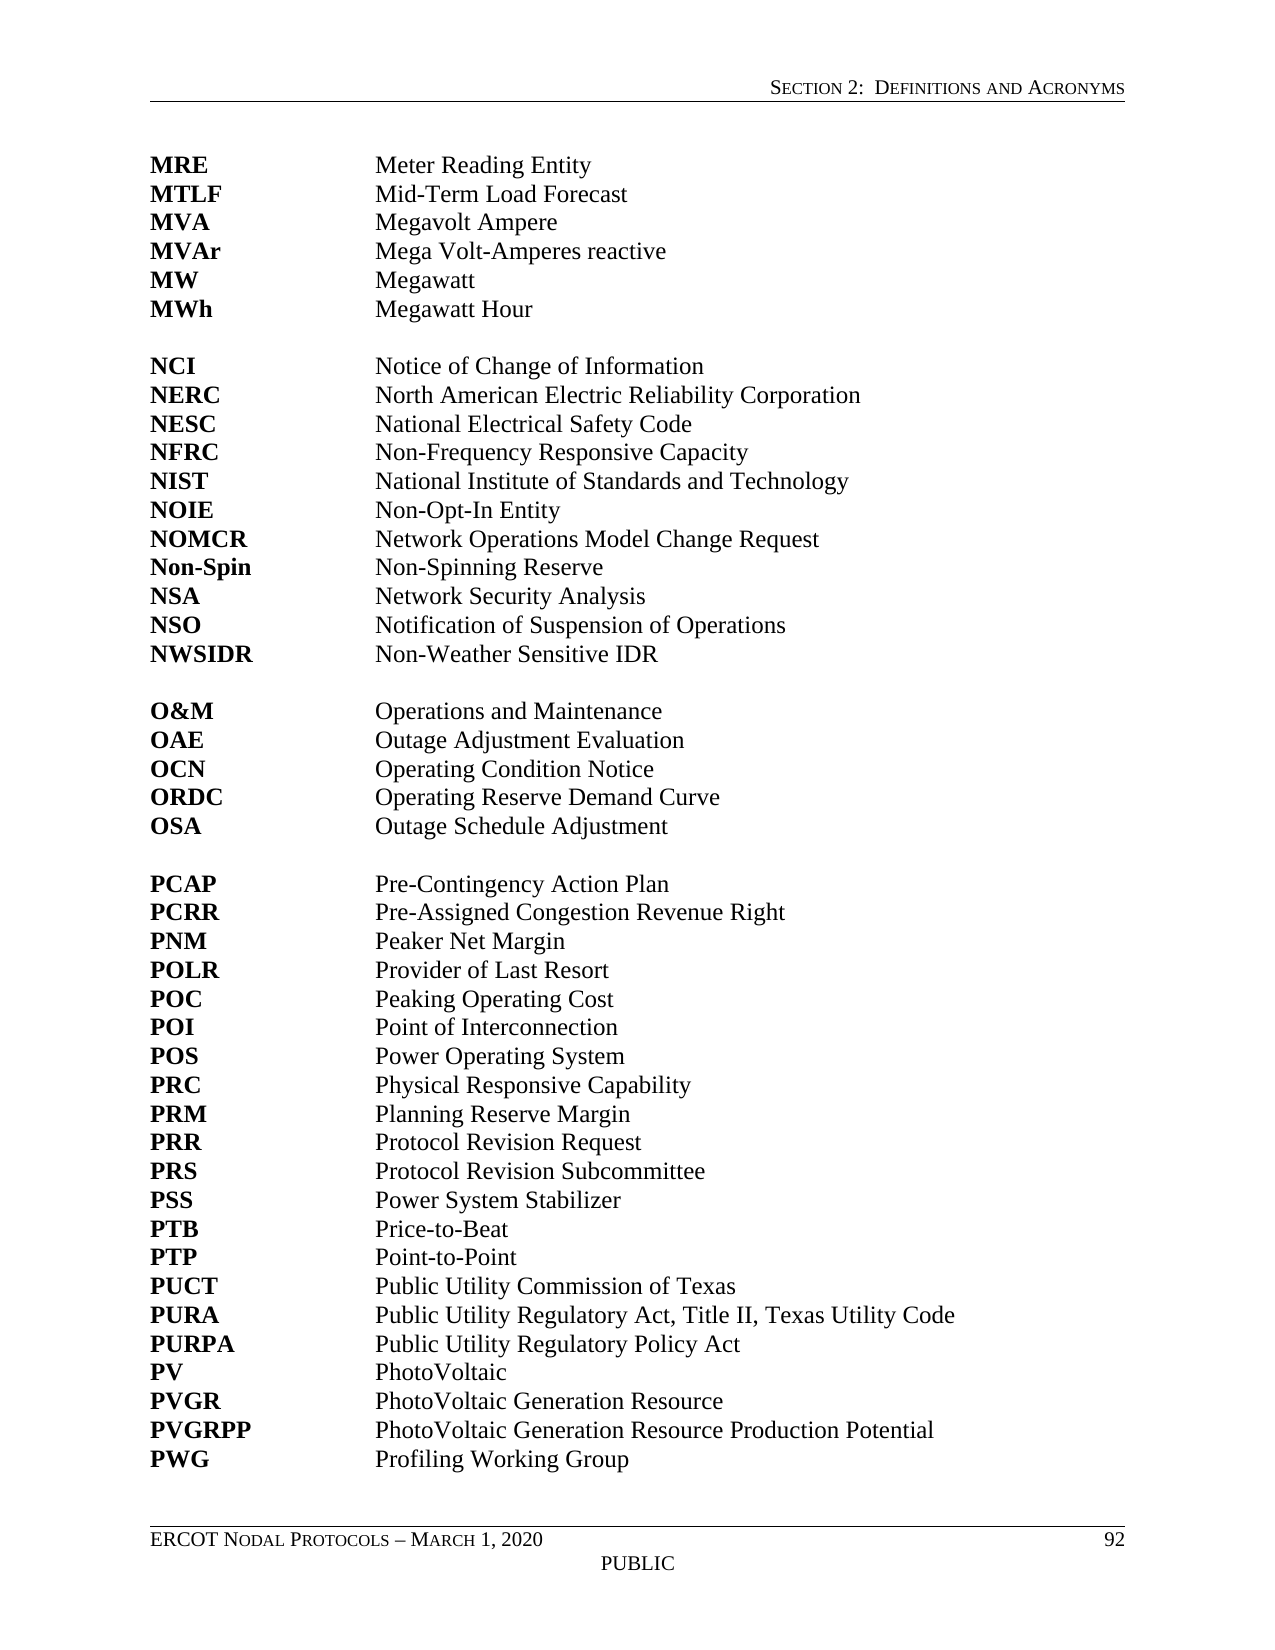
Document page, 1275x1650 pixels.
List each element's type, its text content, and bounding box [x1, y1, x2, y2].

text ORDC Operating Reserve Demand Curve [150, 782, 1125, 811]
text OSA Outage Schedule Adjustment [150, 811, 1125, 840]
text NESC National Electrical Safety Code [150, 409, 1125, 437]
text PRR Protocol Revision Request [150, 1127, 1125, 1156]
text NOMCR Network Operations Model Change Request [150, 524, 1125, 552]
text MTLF Mid-Term Load Forecast [150, 179, 1125, 207]
text NERC North American Electric Reliability Corporation [150, 380, 1125, 409]
text OCN Operating Condition Notice [150, 754, 1125, 782]
text POI Point of Interconnection [150, 1012, 1125, 1041]
text NFRC Non-Frequency Responsive Capacity [150, 437, 1125, 466]
text MW Megawatt [150, 265, 1125, 294]
text NSA Network Security Analysis [150, 581, 1125, 610]
text Non-Spin Non-Spinning Reserve [150, 552, 1125, 581]
text PVGRPP PhotoVoltaic Generation Resource Production Potential [150, 1415, 1125, 1444]
text MWh Megawatt Hour [150, 294, 1125, 322]
text POC Peaking Operating Cost [150, 984, 1125, 1012]
text NCI Notice of Change of Information [150, 351, 1125, 380]
text PURPA Public Utility Regulatory Policy Act [150, 1329, 1125, 1357]
text PRC Physical Responsive Capability [150, 1070, 1125, 1099]
text OAE Outage Adjustment Evaluation [150, 725, 1125, 754]
text MVA Megavolt Ampere [150, 207, 1125, 236]
text POLR Provider of Last Resort [150, 955, 1125, 984]
text PTB Price-to-Beat [150, 1214, 1125, 1242]
text MVAr Mega Volt-Amperes reactive [150, 236, 1125, 265]
text MRE Meter Reading Entity [150, 150, 1125, 179]
text PSS Power System Stabilizer [150, 1185, 1125, 1214]
text POS Power Operating System [150, 1041, 1125, 1070]
text PWG Profiling Working Group [150, 1444, 1125, 1472]
text PCAP Pre-Contingency Action Plan [150, 869, 1125, 897]
text NOIE Non-Opt-In Entity [150, 495, 1125, 524]
text PCRR Pre-Assigned Congestion Revenue Right [150, 897, 1125, 926]
text PUCT Public Utility Commission of Texas [150, 1271, 1125, 1300]
text O&M Operations and Maintenance [150, 696, 1125, 725]
text PTP Point-to-Point [150, 1242, 1125, 1271]
text PRS Protocol Revision Subcommittee [150, 1156, 1125, 1185]
text PV PhotoVoltaic [150, 1357, 1125, 1386]
text NWSIDR Non-Weather Sensitive IDR [150, 639, 1125, 667]
text PURA Public Utility Regulatory Act, Title II, Texas Utility Code [150, 1300, 1125, 1329]
text PNM Peaker Net Margin [150, 926, 1125, 955]
text NIST National Institute of Standards and Technology [150, 466, 1125, 495]
text NSO Notification of Suspension of Operations [150, 610, 1125, 639]
text PRM Planning Reserve Margin [150, 1099, 1125, 1127]
text PVGR PhotoVoltaic Generation Resource [150, 1386, 1125, 1415]
